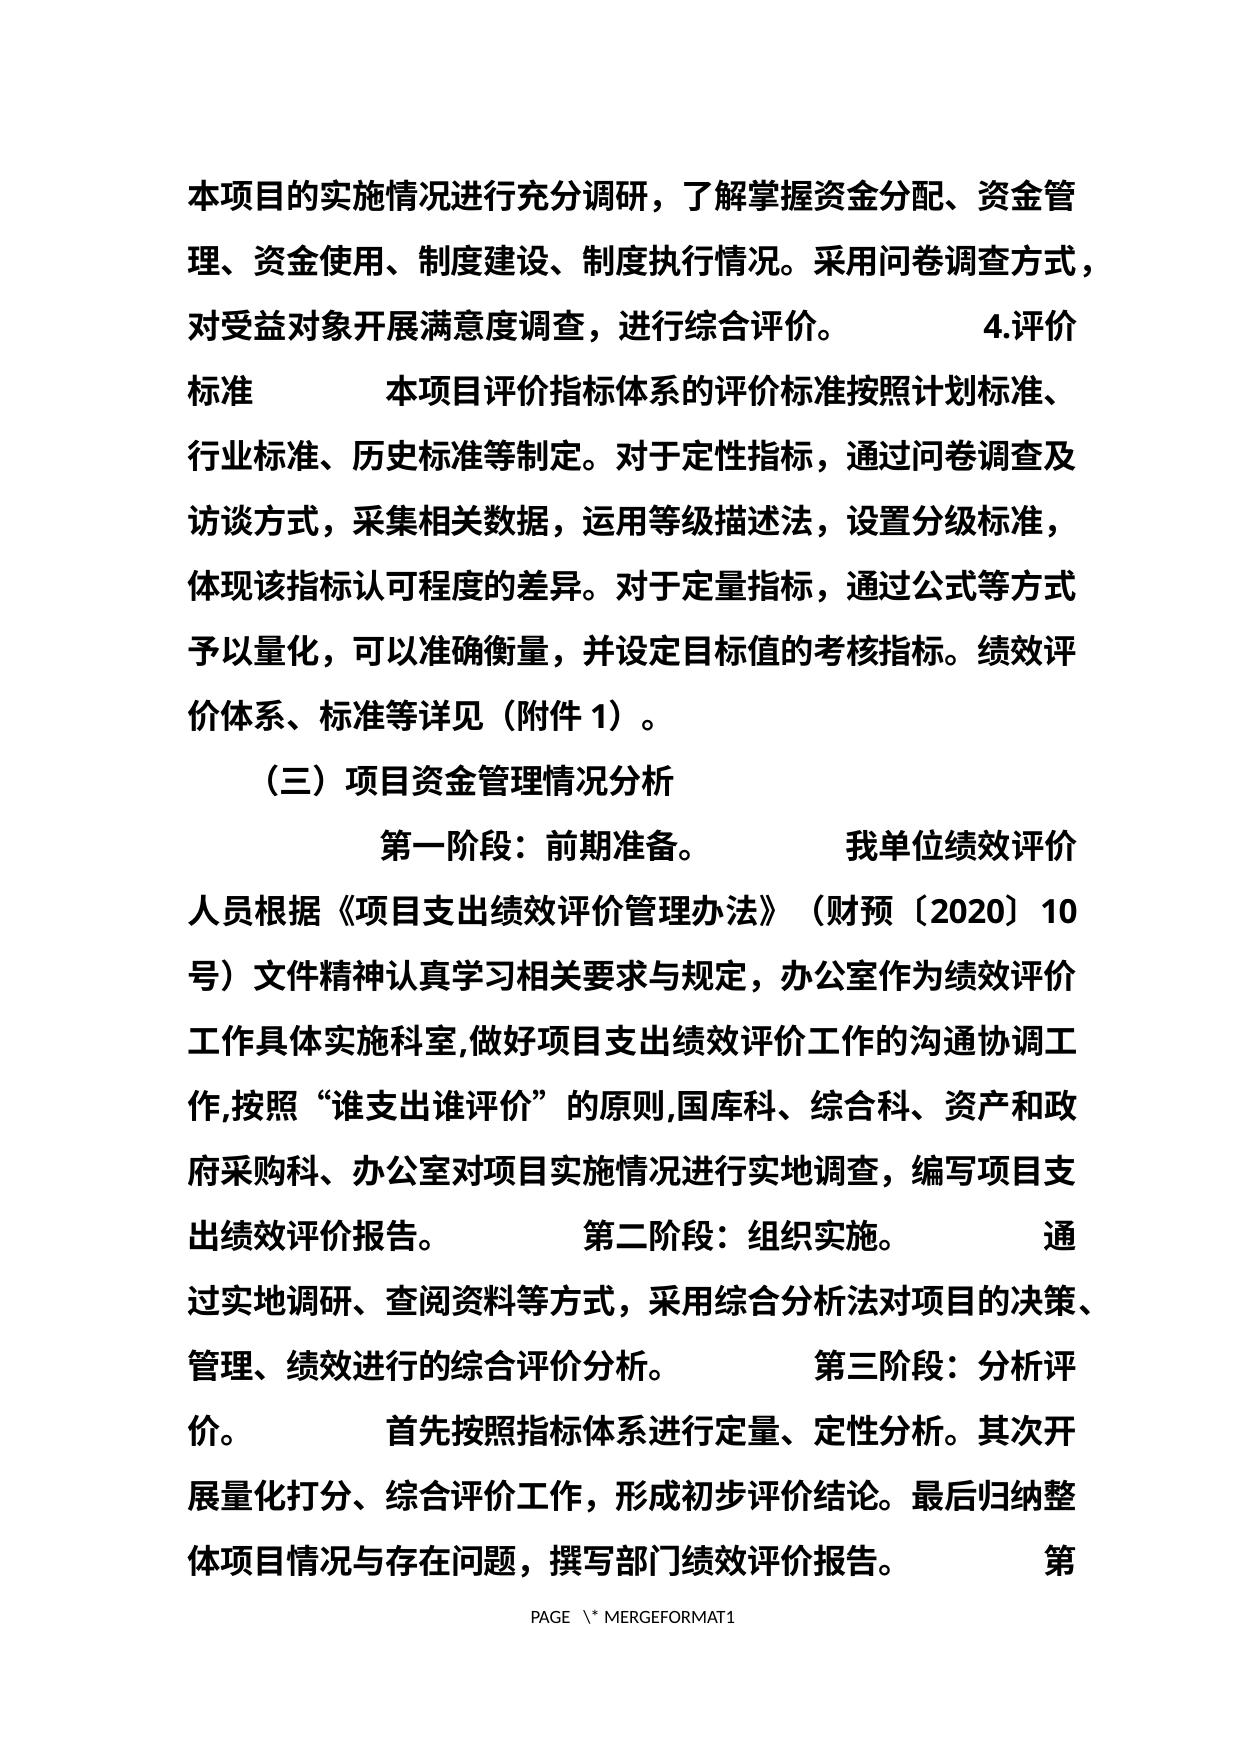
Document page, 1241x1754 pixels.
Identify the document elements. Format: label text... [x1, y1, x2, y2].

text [187, 812, 1078, 1592]
text （三）项目资金管理情况分析 [187, 747, 1078, 812]
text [187, 162, 1078, 747]
